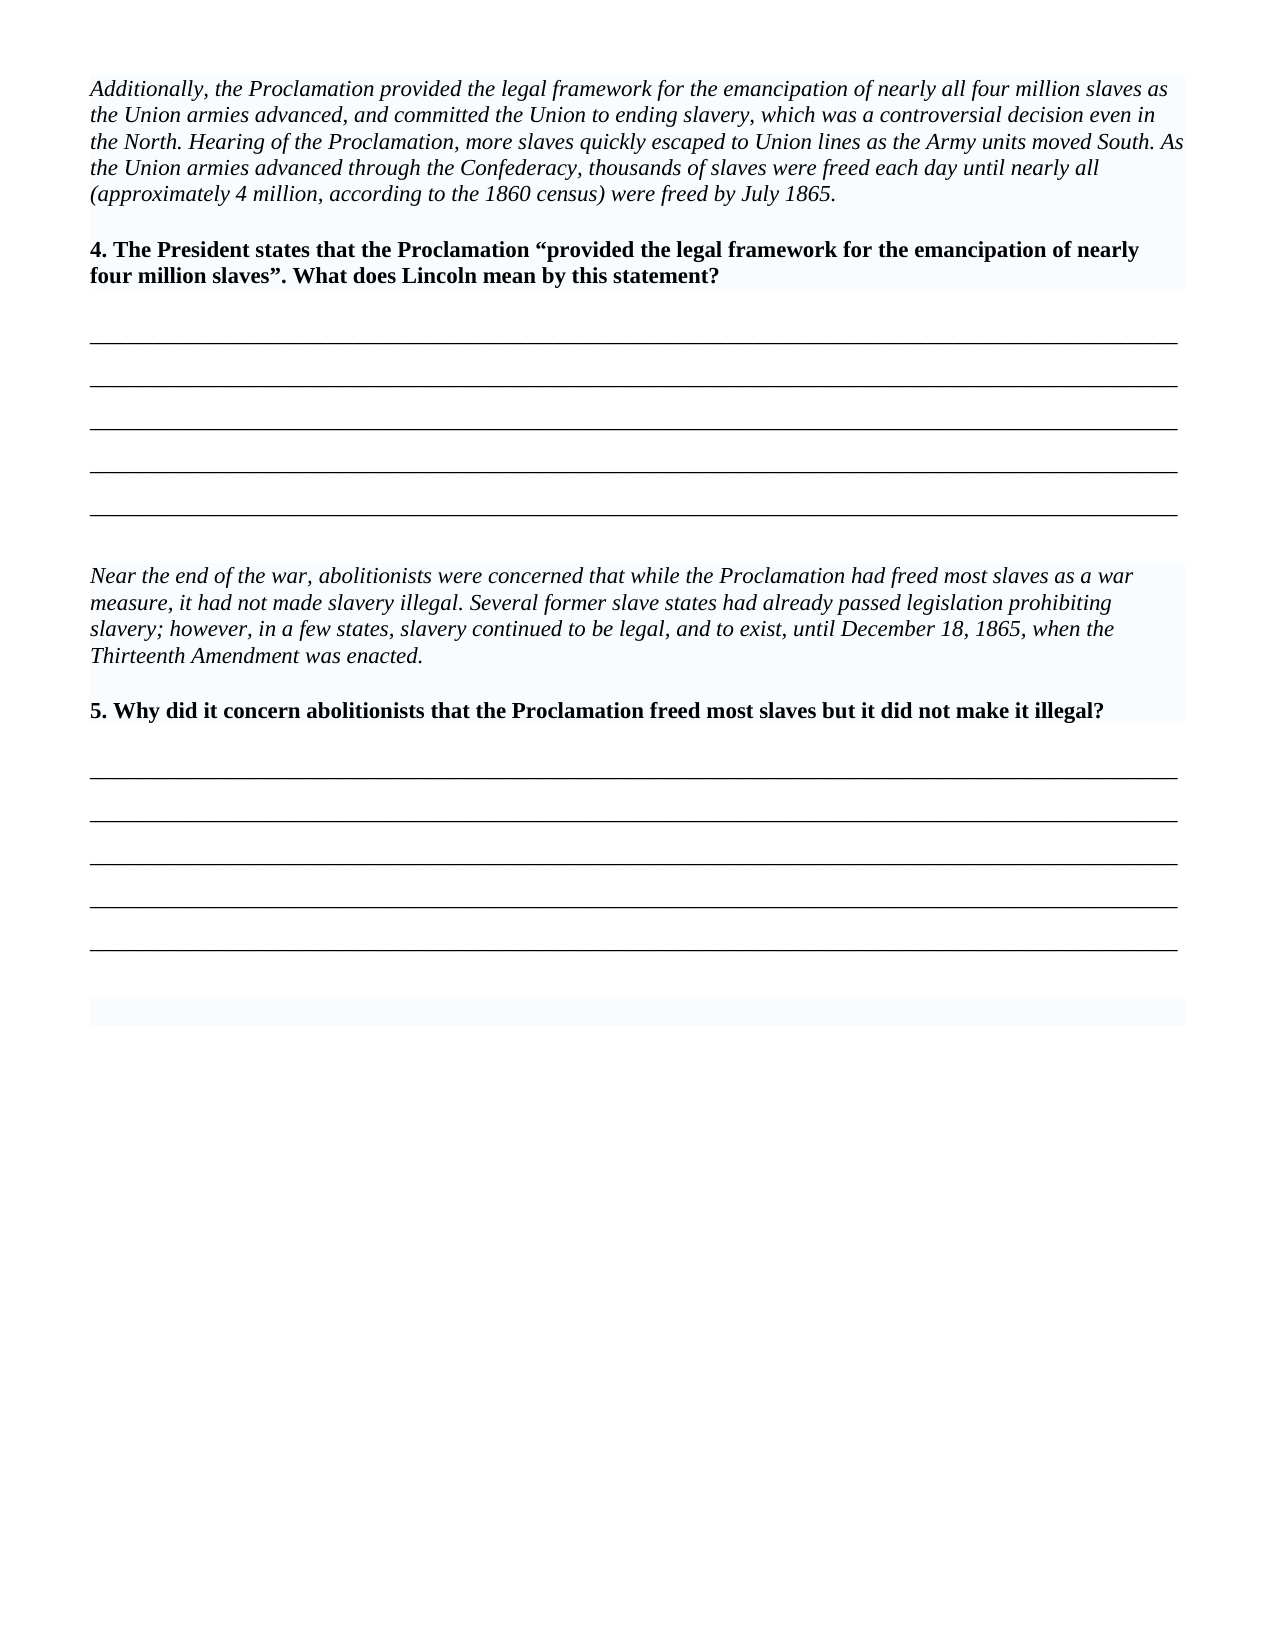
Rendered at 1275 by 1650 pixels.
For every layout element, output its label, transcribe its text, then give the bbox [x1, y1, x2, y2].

text Near the end of the war, abolitionists were concerned that while the Proclamation had freed most slaves as a war measure, it had not made slavery illegal. Several former slave states had already passed legislation prohibiting slavery; however, in a few states, slavery continued to be legal, and to exist, until December 18, 1865, when the Thirteenth Amendment was enacted. [90, 563, 1185, 668]
text 5. Why did it concern abolitionists that the Proclamation freed most slaves but it did not make it illegal? [90, 697, 1185, 723]
text Additionally, the Proclamation provided the legal framework for the emancipation of nearly all four million slaves as the Union armies advanced, and committed the Union to ending slavery, which was a controversial decision even in the North. Hearing of the Proclamation, more slaves quickly escaped to Union lines as the Army units moved South. As the Union armies advanced through the Confederacy, thousands of slaves were freed each day until nearly all (approximately 4 million, according to the 1860 census) were freed by July 1865. [90, 75, 1185, 207]
text 4. The President states that the Proclamation “provided the legal framework for the emancipation of nearly four million slaves”. What does Lincoln mean by this statement? [90, 236, 1185, 289]
